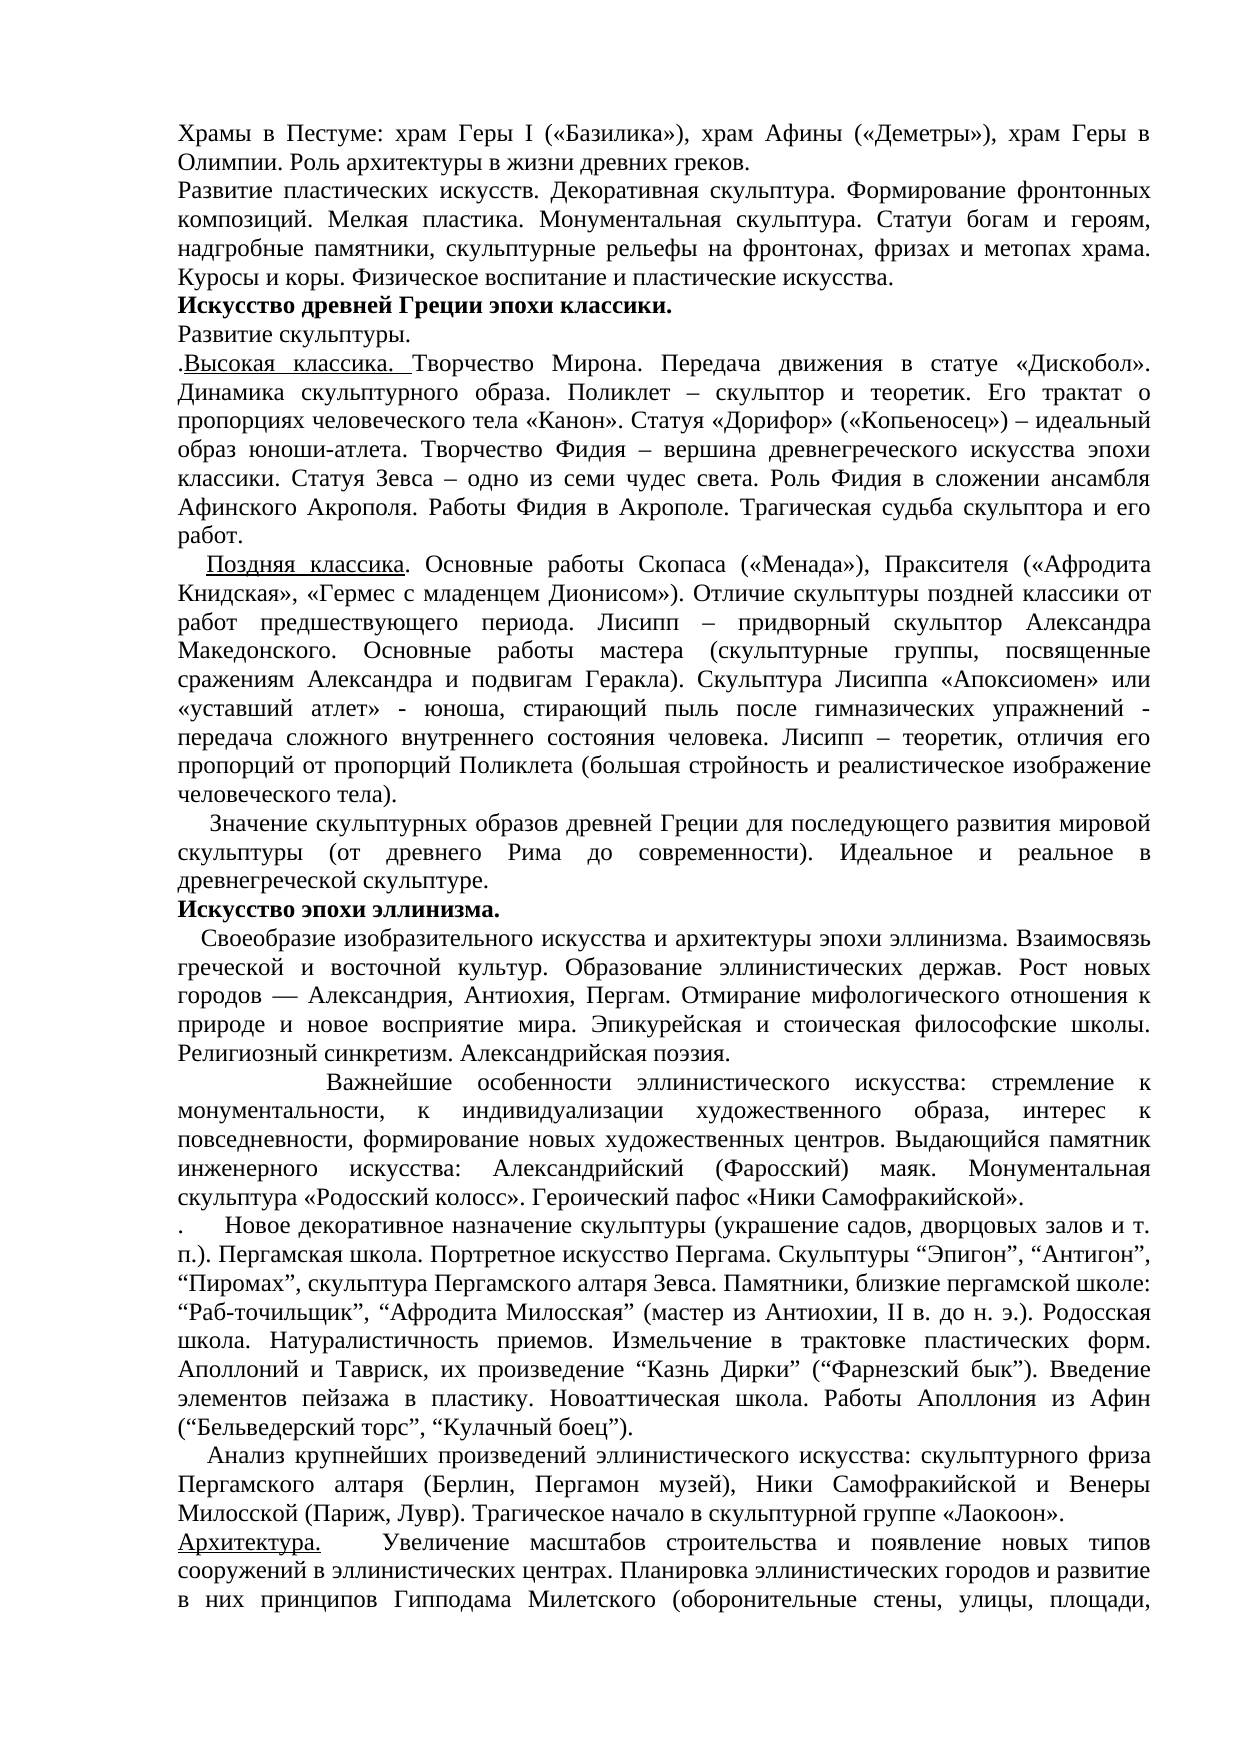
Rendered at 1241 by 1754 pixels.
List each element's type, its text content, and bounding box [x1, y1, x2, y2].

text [177, 118, 1152, 176]
text Поздняя классика. Основные работы Скопаса («Менада»), Праксителя («Афродита Книдская», «Гермес с младенцем Дионисом»). Отличие скульптуры поздней классики от работ предшествующего периода. Лисипп – придворный скульптор Александра Македонского. Основные работы мастера (скульптурные группы, посвященные сражениям Александра и подвигам Геракла). Скульптура Лисиппа «Апоксиомен» или «уставший атлет» - юноша, стирающий пыль после гимназических упражнений - передача сложного внутреннего состояния человека. Лисипп – теоретик, отличия его пропорций от пропорций Поликлета (большая стройность и реалистическое изображение человеческого тела). [177, 549, 1152, 808]
text Важнейшие особенности эллинистического искусства: стремление к монументальности, к индивидуализации художественного образа, интерес к повседневности, формирование новых художественных центров. Выдающийся памятник инженерного искусства: Александрийский (Фаросский) маяк. Монументальная скульптура «Родосский колосс». Героический пафос «Ники Самофракийской». [177, 1067, 1152, 1211]
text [177, 1527, 1152, 1613]
text Своеобразие изобразительного искусства и архитектуры эпохи эллинизма. Взаимосвязь греческой и восточной культур. Образование эллинистических держав. Рост новых городов — Александрия, Антиохия, Пергам. Отмирание мифологического отношения к природе и новое восприятие мира. Эпикурейская и стоическая философские школы. Религиозный синкретизм. Александрийская поэзия. [177, 923, 1152, 1067]
text Искусство эпохи эллинизма. [177, 894, 1152, 923]
text Искусство древней Греции эпохи классики. [177, 291, 1152, 319]
text Значение скульптурных образов древней Греции для последующего развития мировой скульптуры (от древнего Рима до современности). Идеальное и реальное в древнегреческой скульптуре. [177, 808, 1152, 894]
text Анализ крупнейших произведений эллинистического искусства: скульптурного фриза Пергамского алтаря (Берлин, Пергамон музей), Ники Самофракийской и Венеры Милосской (Париж, Лувр). Трагическое начало в скульптурной группе «Лаокоон». [177, 1441, 1152, 1527]
text Развитие пластических искусств. Декоративная скульптура. Формирование фронтонных композиций. Мелкая пластика. Монументальная скульптура. Статуи богам и героям, надгробные памятники, скульптурные рельефы на фронтонах, фризах и метопах храма. Куросы и коры. Физическое воспитание и пластические искусства. [177, 176, 1152, 291]
text .Высокая классика. Творчество Мирона. Передача движения в статуе «Дискобол». Динамика скульптурного образа. Поликлет – скульптор и теоретик. Его трактат о пропорциях человеческого тела «Канон». Статуя «Дорифор» («Копьеносец») – идеальный образ юноши-атлета. Творчество Фидия – вершина древнегреческого искусства эпохи классики. Статуя Зевса – одно из семи чудес света. Роль Фидия в сложении ансамбля Афинского Акрополя. Работы Фидия в Акрополе. Трагическая судьба скульптора и его работ. [177, 348, 1152, 549]
text . Новое декоративное назначение скульптуры (украшение садов, дворцовых залов и т. п.). Пергамская школа. Портретное искусство Пергама. Скульптуры “Эпигон”, “Антигон”, “Пиромах”, скульптура Пергамского алтаря Зевса. Памятники, близкие пергамской школе: “Раб-точильщик”, “Афродита Милосская” (мастер из Антиохии, II в. до н. э.). Родосская школа. Натуралистичность приемов. Измельчение в трактовке пластических форм. Аполлоний и Тавриск, их произведение “Казнь Дирки” (“Фарнезский бык”). Введение элементов пейзажа в пластику. Новоаттическая школа. Работы Аполлония из Афин (“Бельведерский торс”, “Кулачный боец”). [177, 1211, 1152, 1441]
text Развитие скульптуры. [177, 319, 1152, 348]
